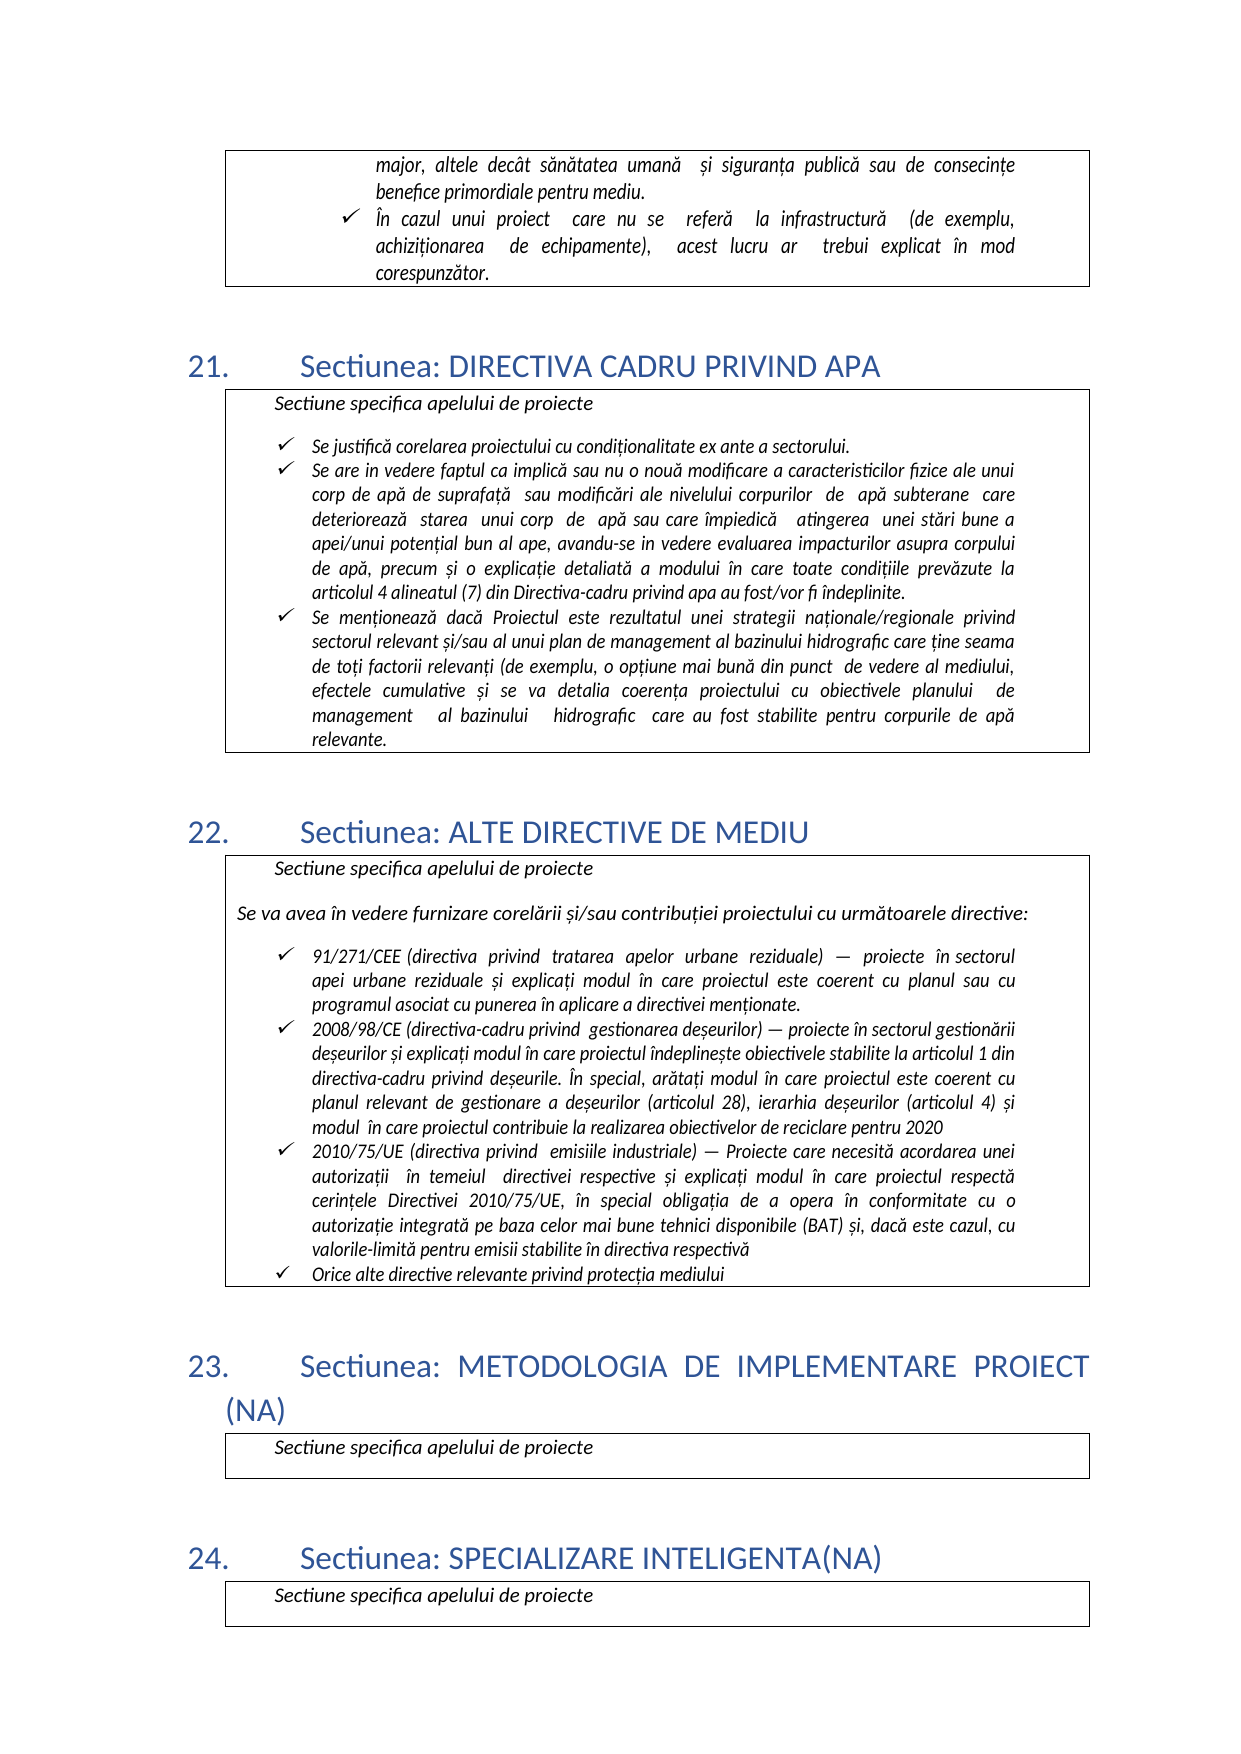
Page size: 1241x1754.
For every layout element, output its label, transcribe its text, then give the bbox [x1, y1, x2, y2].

subtitle Sectiunea: METODOLOGIA DE IMPLEMENTARE PROIECT (NA) [187, 1345, 1090, 1430]
subtitle Sectiunea: DIRECTIVA CADRU PRIVIND APA [187, 345, 1090, 385]
table_header Sectiune specifica apelului de proiecte [226, 1434, 1089, 1478]
subtitle Sectiunea: ALTE DIRECTIVE DE MEDIU [187, 811, 1090, 851]
table_header Sectiune specifica apelului de proiecte Se justifică corelarea proiectului cu condiționalitate ex ante a sectorului. Se are in vedere faptul ca implică sau nu o nouă modificare a caracteristicilor fizice ale unui corp de apă de suprafață sau modificări ale nivelului corpurilor de apă subterane care deteriorează starea unui corp de apă sau care împiedică atingerea unei stări bune a apei/unui potențial bun al ape, avandu-se in vedere evaluarea impacturilor asupra corpului de apă, precum și o explicație detaliată a modului în care toate condițiile prevăzute la articolul 4 alineatul (7) din Directiva-cadru privind apa au fost/vor fi îndeplinite. Se menționează dacă Proiectul este rezultatul unei strategii naționale/regionale privind sectorul relevant și/sau al unui plan de management al bazinului hidrografic care ține seama de toți factorii relevanți (de exemplu, o opțiune mai bună din punct de vedere al mediului, efectele cumulative și se va detalia coerența proiectului cu obiectivele planului de management al bazinului hidrografic care au fost stabilite pentru corpurile de apă relevante. [226, 390, 1089, 752]
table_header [226, 151, 1089, 286]
table_header Sectiune specifica apelului de proiecte Se va avea în vedere furnizare corelării și/sau contribuției proiectului cu următoarele directive: 91/271/CEE (directiva privind tratarea apelor urbane reziduale) — proiecte în sectorul apei urbane reziduale și explicați modul în care proiectul este coerent cu planul sau cu programul asociat cu punerea în aplicare a directivei menționate. 2008/98/CE (directiva-cadru privind gestionarea deșeurilor) — proiecte în sectorul gestionării deșeurilor și explicați modul în care proiectul îndeplinește obiectivele stabilite la articolul 1 din directiva-cadru privind deșeurile. În special, arătați modul în care proiectul este coerent cu planul relevant de gestionare a deșeurilor (articolul 28), ierarhia deșeurilor (articolul 4) și modul în care proiectul contribuie la realizarea obiectivelor de reciclare pentru 2020 2010/75/UE (directiva privind emisiile industriale) — Proiecte care necesită acordarea unei autorizații în temeiul directivei respective și explicați modul în care proiectul respectă cerințele Directivei 2010/75/UE, în special obligația de a opera în conformitate cu o autorizație integrată pe baza celor mai bune tehnici disponibile (BAT) și, dacă este cazul, cu valorile-limită pentru emisii stabilite în directiva respectivă Orice alte directive relevante privind protecția mediului [226, 856, 1089, 1286]
table_header Sectiune specifica apelului de proiecte [226, 1582, 1089, 1626]
subtitle Sectiunea: SPECIALIZARE INTELIGENTA(NA) [187, 1537, 1090, 1578]
